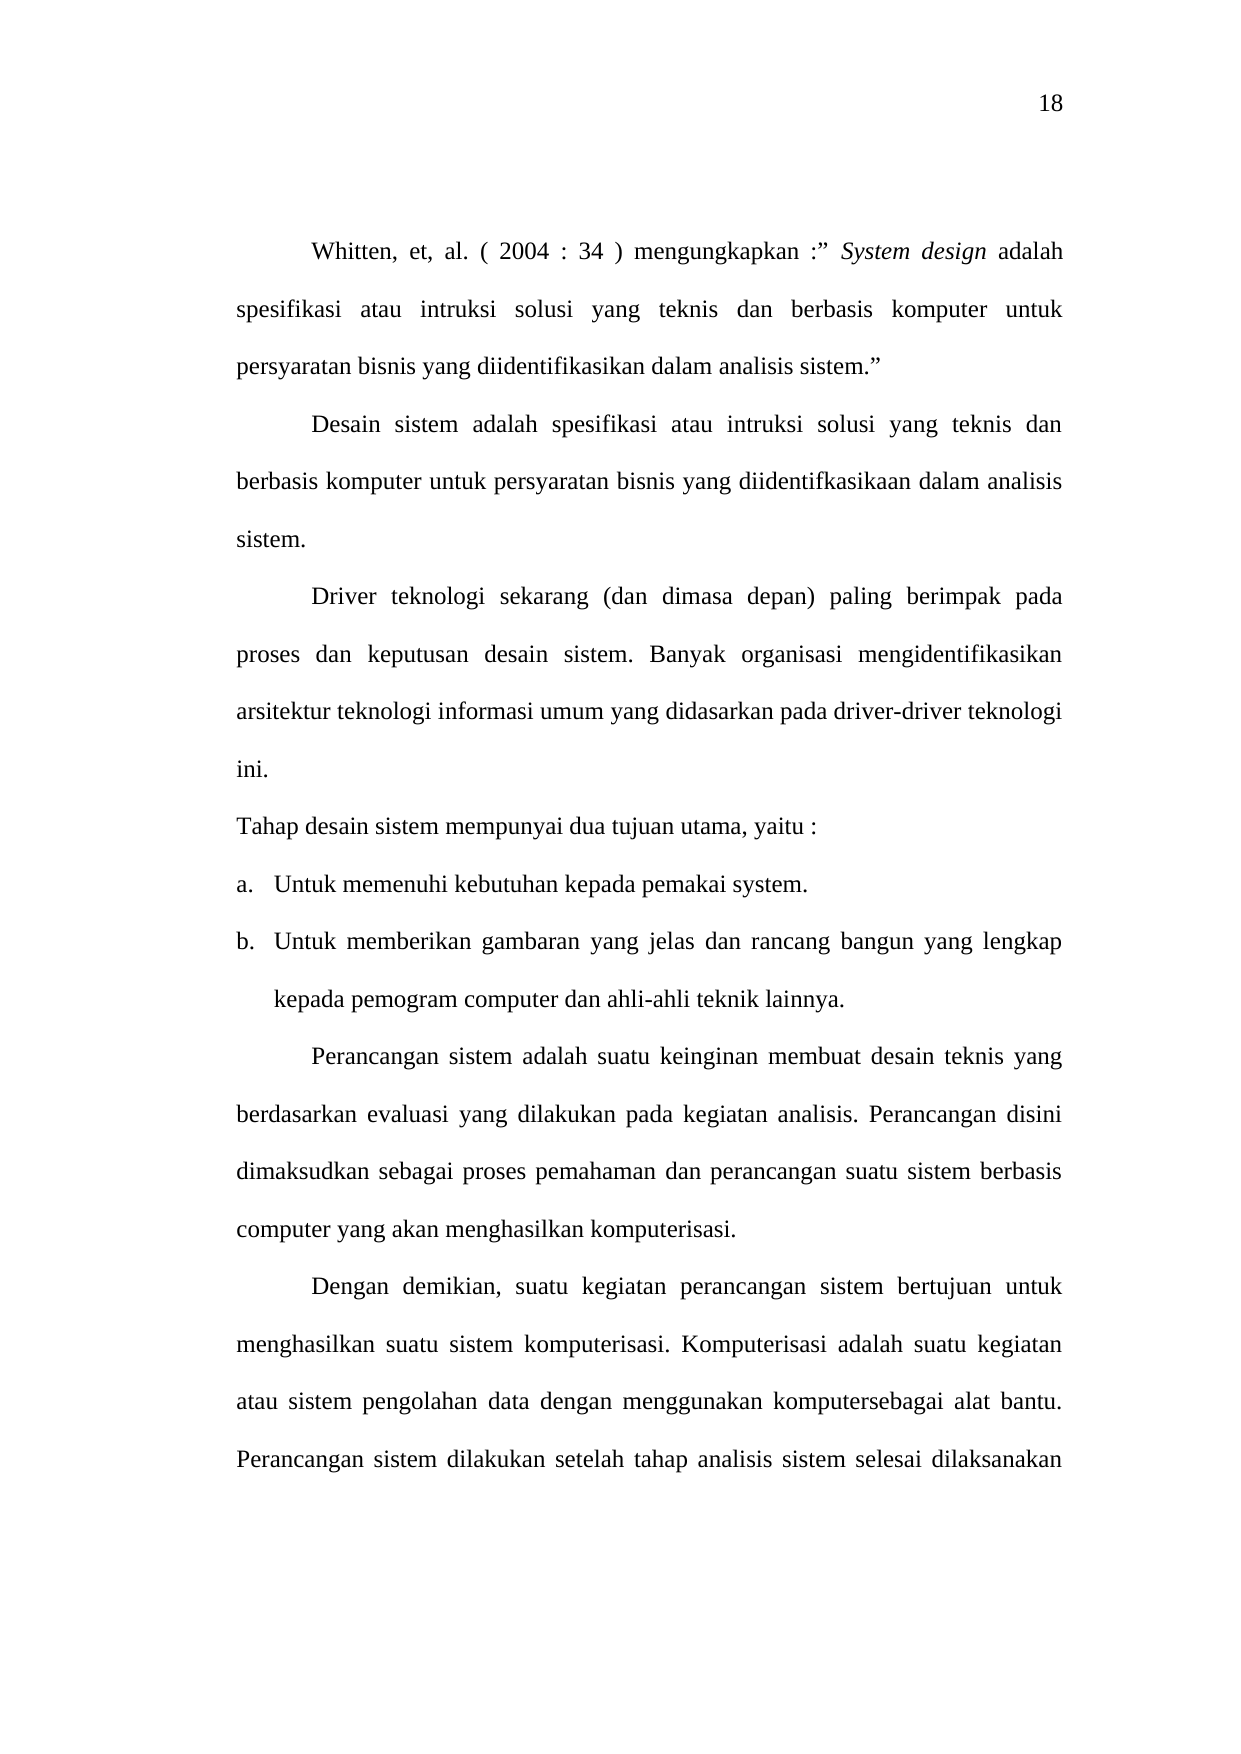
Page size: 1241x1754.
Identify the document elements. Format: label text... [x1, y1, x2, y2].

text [236, 1271, 1063, 1472]
list Untuk memberikan gambaran yang jelas dan rancang bangun yang lengkap kepada pemogram computer dan ahli-ahli teknik lainnya. [236, 926, 1063, 1012]
text Driver teknologi sekarang (dan dimasa depan) paling berimpak pada proses dan keputusan desain sistem. Banyak organisasi mengidentifikasikan arsitektur teknologi informasi umum yang didasarkan pada driver-driver teknologi ini. [236, 581, 1063, 782]
text Desain sistem adalah spesifikasi atau intruksi solusi yang teknis dan berbasis komputer untuk persyaratan bisnis yang diidentifkasikaan dalam analisis sistem. [236, 409, 1063, 552]
list Untuk memenuhi kebutuhan kepada pemakai system. [236, 869, 1063, 897]
text Tahap desain sistem mempunyai dua tujuan utama, yaitu : [236, 811, 1063, 840]
text Perancangan sistem adalah suatu keinginan membuat desain teknis yang berdasarkan evaluasi yang dilakukan pada kegiatan analisis. Perancangan disini dimaksudkan sebagai proses pemahaman dan perancangan suatu sistem berbasis computer yang akan menghasilkan komputerisasi. [236, 1041, 1063, 1242]
text Whitten, et, al. ( 2004 : 34 ) mengungkapkan :” System design adalah spesifikasi atau intruksi solusi yang teknis dan berbasis komputer untuk persyaratan bisnis yang diidentifikasikan dalam analisis sistem.” [236, 236, 1063, 380]
